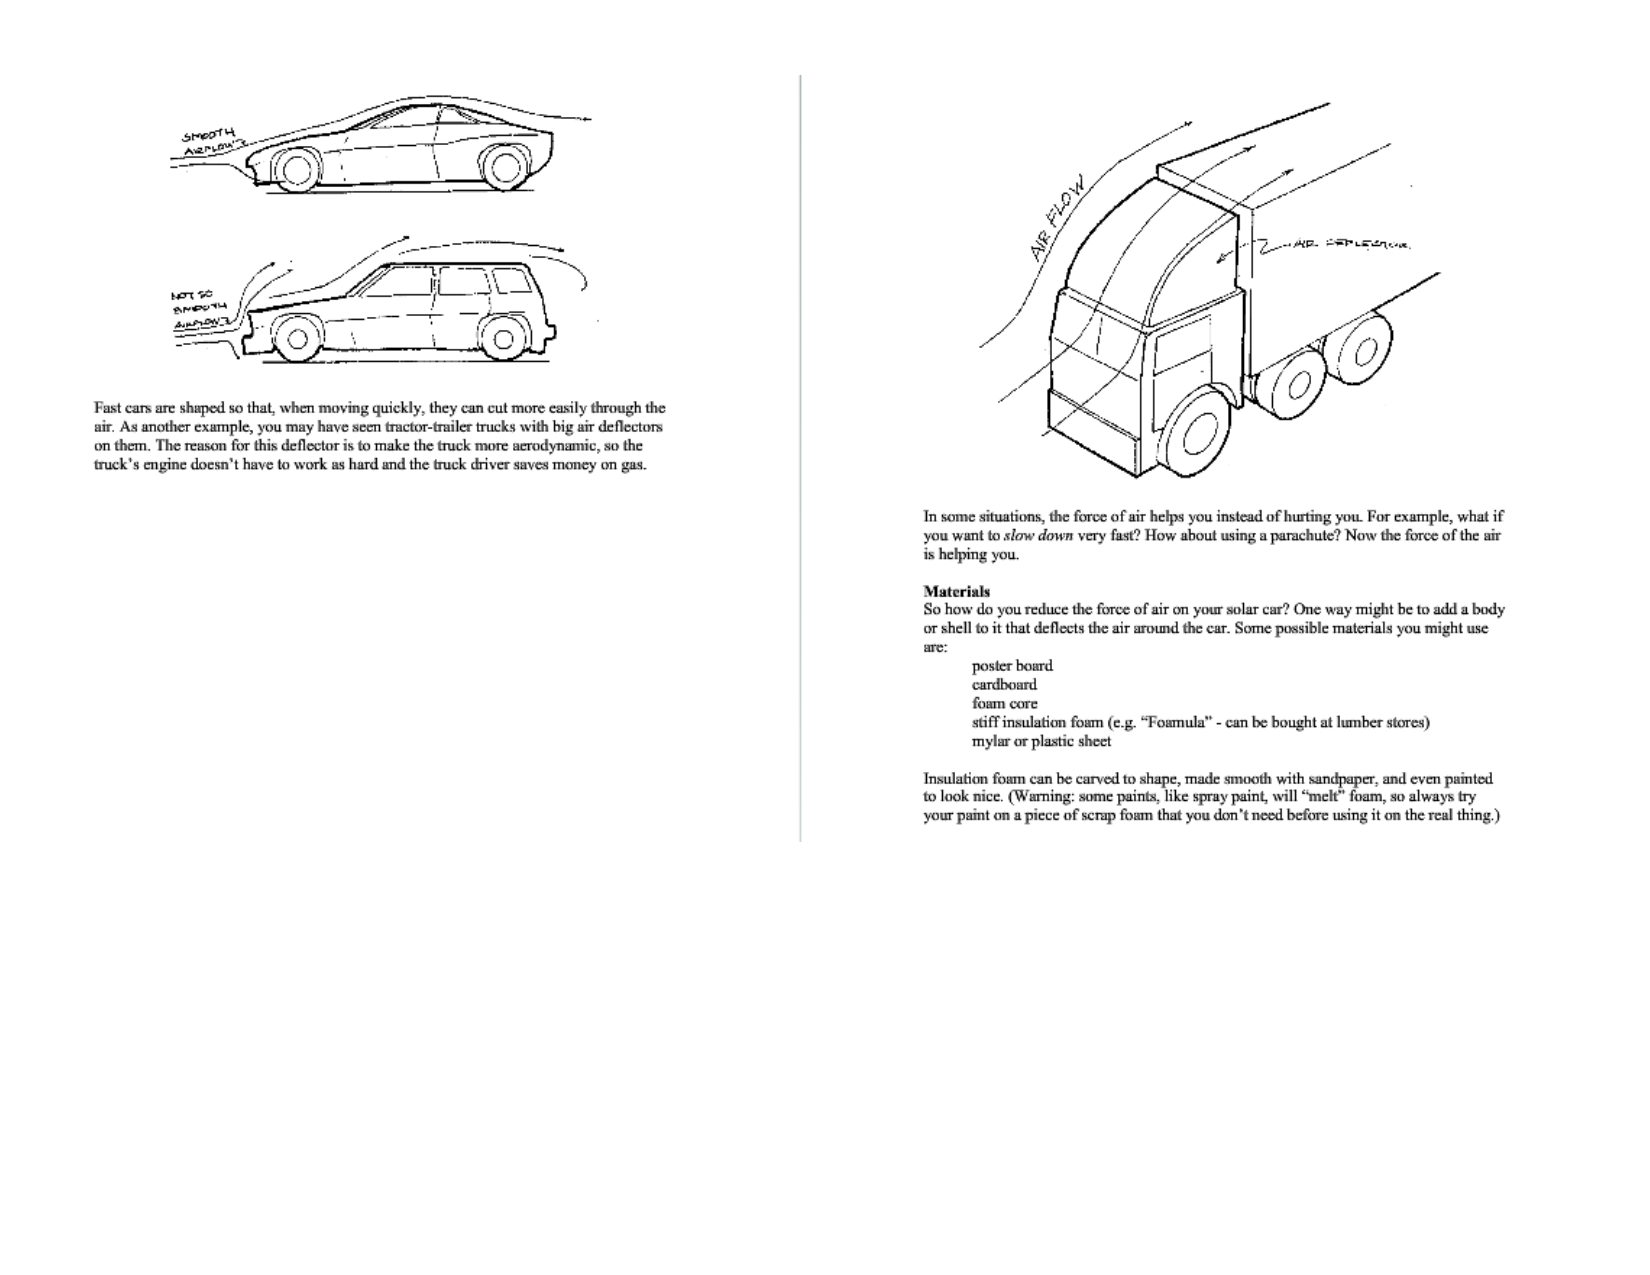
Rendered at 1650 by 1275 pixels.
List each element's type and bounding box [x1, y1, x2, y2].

picture [75, 75, 1518, 842]
